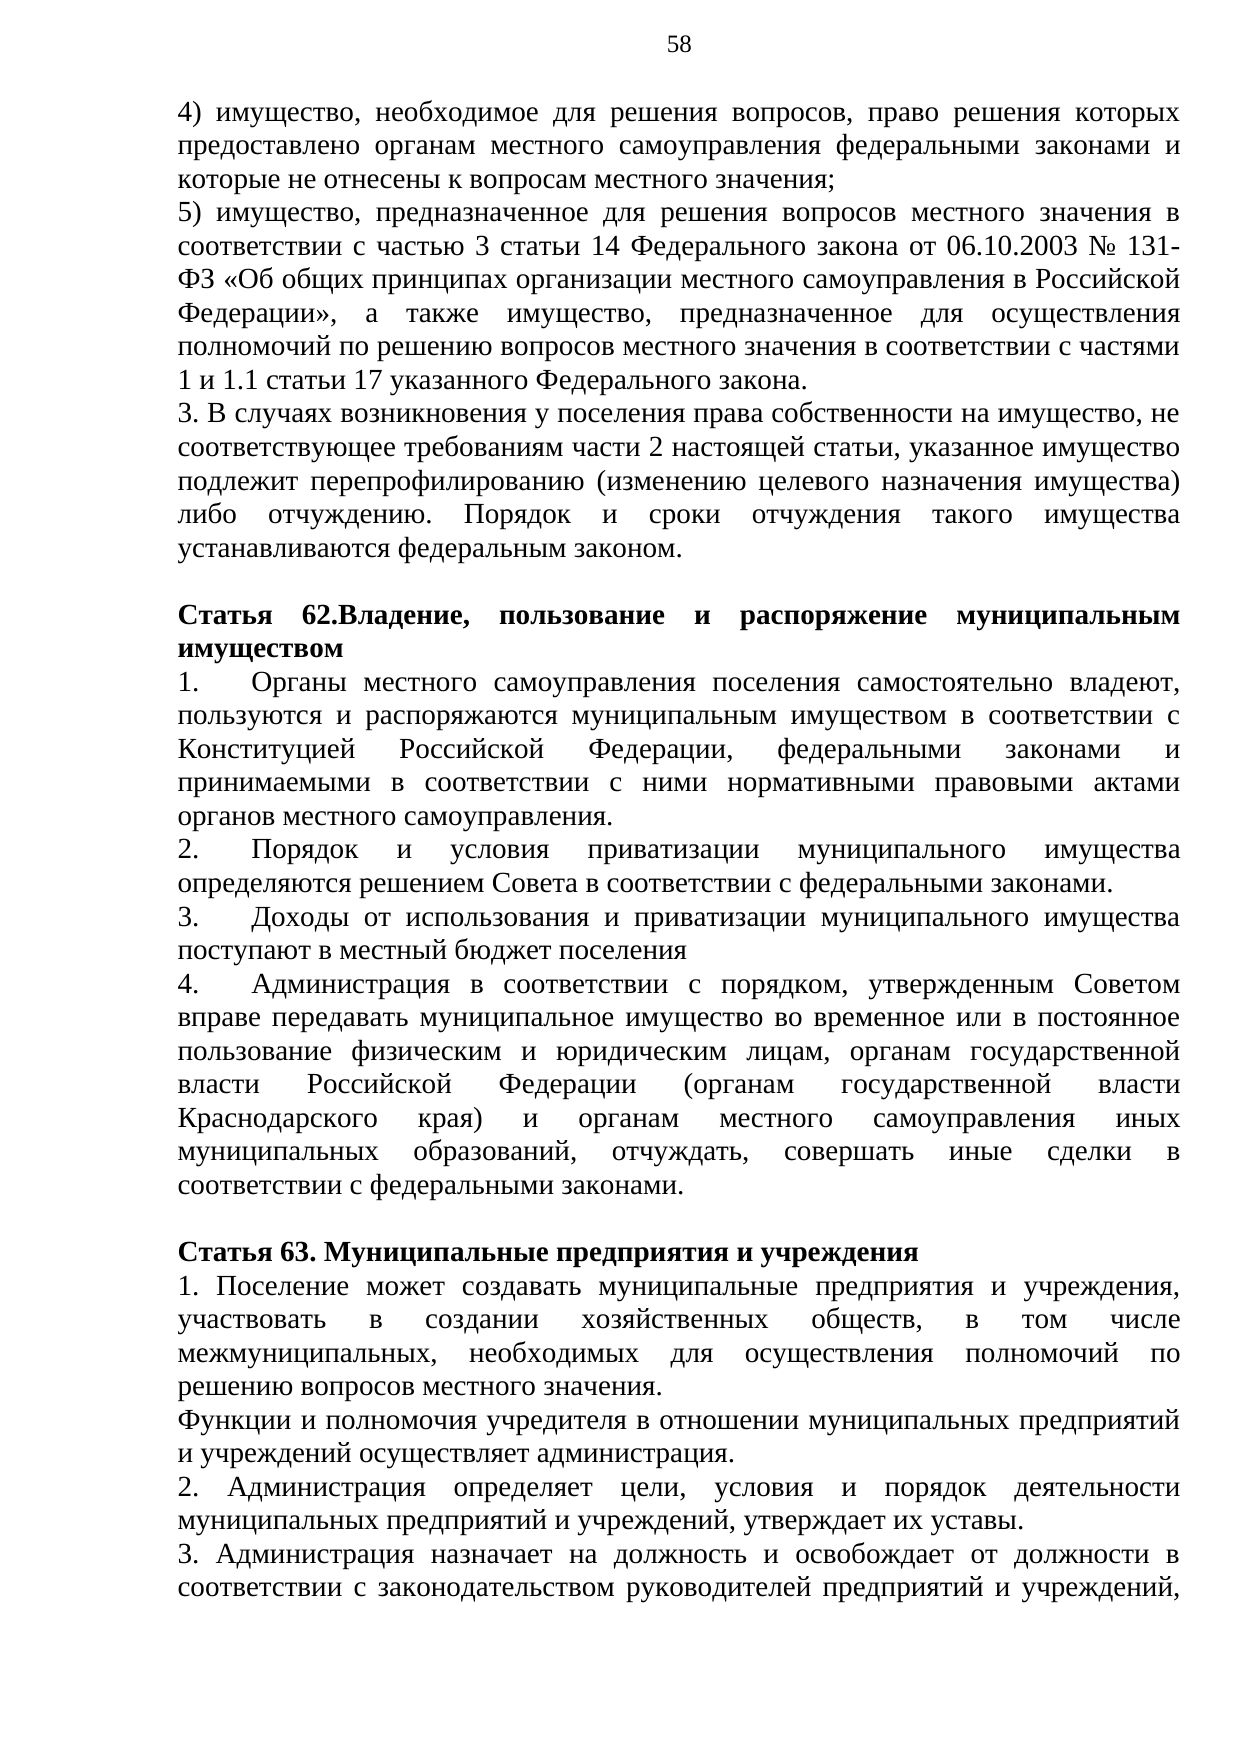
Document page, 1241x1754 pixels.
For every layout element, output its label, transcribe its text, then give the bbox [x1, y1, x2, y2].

text 1. Органы местного самоуправления поселения самостоятельно владеют, пользуются и распоряжаются муниципальным имуществом в соответствии с Конституцией Российской Федерации, федеральными законами и принимаемыми в соответствии с ними нормативными правовыми актами органов местного самоуправления. [177, 664, 1181, 832]
text Статья 63. Муниципальные предприятия и учреждения [177, 1234, 1181, 1268]
text Статья 62.Владение, пользование и распоряжение муниципальным имуществом [177, 597, 1181, 664]
text 2. Порядок и условия приватизации муниципального имущества определяются решением Совета в соответствии с федеральными законами. [177, 832, 1181, 899]
text 3. Доходы от использования и приватизации муниципального имущества поступают в местный бюджет поселения [177, 899, 1181, 966]
text 2. Администрация определяет цели, условия и порядок деятельности муниципальных предприятий и учреждений, утверждает их уставы. [177, 1469, 1181, 1536]
text 5) имущество, предназначенное для решения вопросов местного значения в соответствии с частью 3 статьи 14 Федерального закона от 06.10.2003 № 131-ФЗ «Об общих принципах организации местного самоуправления в Российской Федерации», а также имущество, предназначенное для осуществления полномочий по решению вопросов местного значения в соответствии с частями 1 и 1.1 статьи 17 указанного Федерального закона. [177, 194, 1181, 396]
text 3. В случаях возникновения у поселения права собственности на имущество, не соответствующее требованиям части 2 настоящей статьи, указанное имущество подлежит перепрофилированию (изменению целевого назначения имущества) либо отчуждению. Порядок и сроки отчуждения такого имущества устанавливаются федеральным законом. [177, 396, 1181, 563]
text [177, 1536, 1181, 1603]
text 1. Поселение может создавать муниципальные предприятия и учреждения, участвовать в создании хозяйственных обществ, в том числе межмуниципальных, необходимых для осуществления полномочий по решению вопросов местного значения. [177, 1268, 1181, 1402]
text Функции и полномочия учредителя в отношении муниципальных предприятий и учреждений осуществляет администрация. [177, 1402, 1181, 1469]
text 4) имущество, необходимое для решения вопросов, право решения которых предоставлено органам местного самоуправления федеральными законами и которые не отнесены к вопросам местного значения; [177, 94, 1181, 194]
text 4. Администрация в соответствии с порядком, утвержденным Советом вправе передавать муниципальное имущество во временное или в постоянное пользование физическим и юридическим лицам, органам государственной власти Российской Федерации (органам государственной власти Краснодарского края) и органам местного самоуправления иных муниципальных образований, отчуждать, совершать иные сделки в соответствии с федеральными законами. [177, 966, 1181, 1201]
